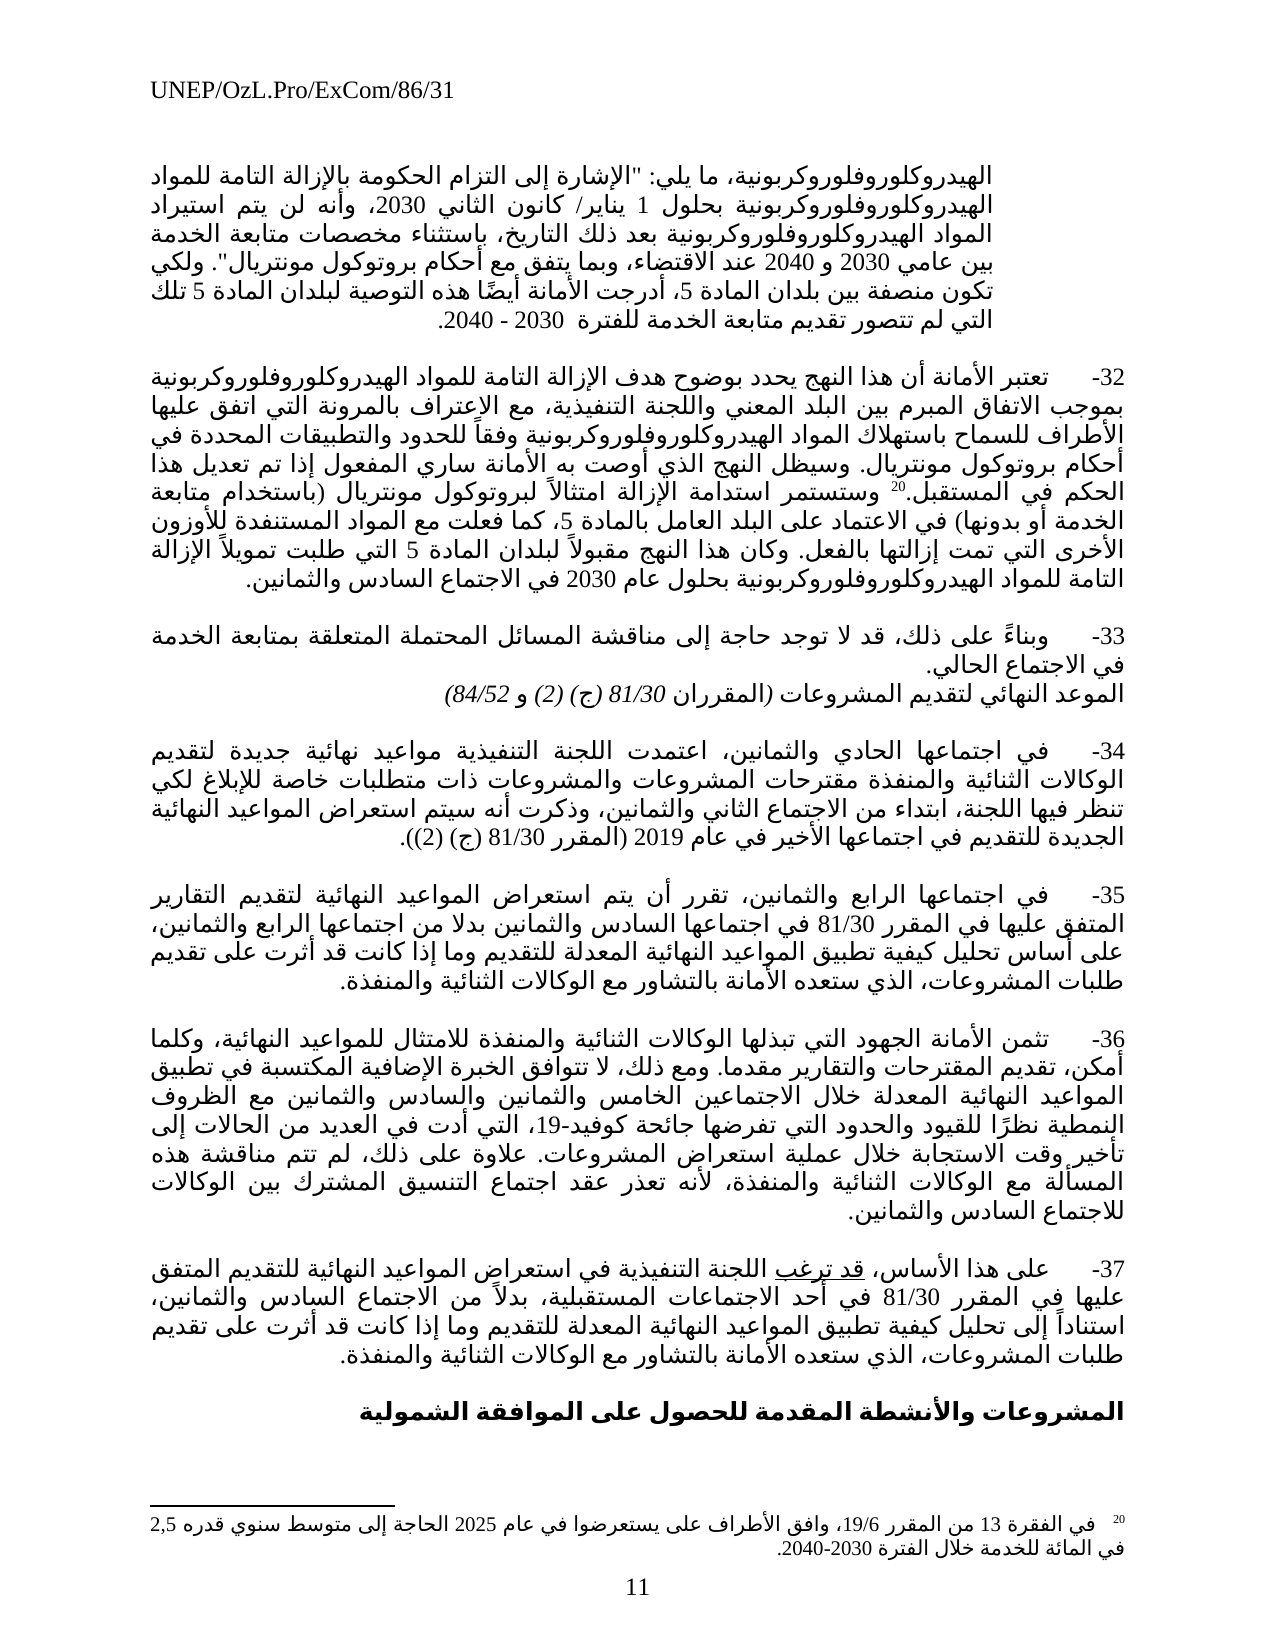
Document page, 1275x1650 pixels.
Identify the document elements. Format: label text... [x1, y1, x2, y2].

text 34- في اجتماعها الحادي والثمانين، اعتمدت اللجنة التنفيذية مواعيد نهائية جديدة لتقديم الوكالات الثنائية والمنفذة مقترحات المشروعات والمشروعات ذات متطلبات خاصة للإبلاغ لكي تنظر فيها اللجنة، ابتداء من الاجتماع الثاني والثمانين، وذكرت أنه سيتم استعراض المواعيد النهائية الجديدة للتقديم في اجتماعها الأخير في عام 2019 (المقرر 81/30 (ج) (2)). [150, 736, 1125, 851]
text 37- على هذا الأساس، قد ترغب اللجنة التنفيذية في استعراض المواعيد النهائية للتقديم المتفق عليها في المقرر 81/30 في أحد الاجتماعات المستقبلية، بدلاً من الاجتماع السادس والثمانين، استناداً إلى تحليل كيفية تطبيق المواعيد النهائية المعدلة للتقديم وما إذا كانت قد أثرت على تقديم طلبات المشروعات، الذي ستعده الأمانة بالتشاور مع الوكالات الثنائية والمنفذة. [150, 1254, 1125, 1369]
text المشروعات والأنشطة المقدمة للحصول على الموافقة الشمولية [150, 1397, 1125, 1426]
text الموعد النهائي لتقديم المشروعات (المقرران 81/30 (ج) (2) و 84/52) [150, 679, 1125, 707]
list وفقا الفقرة 8 ثالثا (هـ) (1) من المادة 5 من بروتوكول مونتريال والفقرة 4 (د) من المقرر 19/6، أدرجت الأمانة في التوصية بالموافقة على المراحل النهائية من خطط إدارة إزالة المواد الهيدروكلوروفلوروكربونية التي تقترح الإزالة التامة للمواد الهيدروكلوروفلوروكربونية، ما يلي: "الإشارة إلى التزام الحكومة بالإزالة التامة للمواد الهيدروكلوروفلوروكربونية بحلول 1 يناير/ كانون الثاني 2030، وأنه لن يتم استيراد المواد الهيدروكلوروفلوروكربونية بعد ذلك التاريخ، باستثناء مخصصات متابعة الخدمة بين عامي 2030 و 2040 عند الاقتضاء، وبما يتفق مع أحكام بروتوكول مونتريال". ولكي تكون منصفة بين بلدان المادة 5، أدرجت الأمانة أيضًا هذه التوصية لبلدان المادة 5 تلك التي لم تتصور تقديم متابعة الخدمة للفترة 2030 - 2040. [150, 161, 1050, 334]
text 36- تثمن الأمانة الجهود التي تبذلها الوكالات الثنائية والمنفذة للامتثال للمواعيد النهائية، وكلما أمكن، تقديم المقترحات والتقارير مقدما. ومع ذلك، لا تتوافق الخبرة الإضافية المكتسبة في تطبيق المواعيد النهائية المعدلة خلال الاجتماعين الخامس والثمانين والسادس والثمانين مع الظروف النمطية نظرًا للقيود والحدود التي تفرضها جائحة كوفيد-19، التي أدت في العديد من الحالات إلى تأخير وقت الاستجابة خلال عملية استعراض المشروعات. علاوة على ذلك، لم تتم مناقشة هذه المسألة مع الوكالات الثنائية والمنفذة، لأنه تعذر عقد اجتماع التنسيق المشترك بين الوكالات للاجتماع السادس والثمانين. [150, 1024, 1125, 1225]
text 33- وبناءً على ذلك، قد لا توجد حاجة إلى مناقشة المسائل المحتملة المتعلقة بمتابعة الخدمة في الاجتماع الحالي. [150, 621, 1125, 679]
text 32- تعتبر الأمانة أن هذا النهج يحدد بوضوح هدف الإزالة التامة للمواد الهيدروكلوروفلوروكربونية بموجب الاتفاق المبرم بين البلد المعني واللجنة التنفيذية، مع الاعتراف بالمرونة التي اتفق عليها الأطراف للسماح باستهلاك المواد الهيدروكلوروفلوروكربونية وفقاً للحدود والتطبيقات المحددة في أحكام بروتوكول مونتريال. وسيظل النهج الذي أوصت به الأمانة ساري المفعول إذا تم تعديل هذا الحكم في المستقبل. وستستمر استدامة الإزالة امتثالاً لبروتوكول مونتريال (باستخدام متابعة الخدمة أو بدونها) في الاعتماد على البلد العامل بالمادة 5، كما فعلت مع المواد المستنفدة للأوزون الأخرى التي تمت إزالتها بالفعل. وكان هذا النهج مقبولاً لبلدان المادة 5 التي طلبت تمويلاً الإزالة التامة للمواد الهيدروكلوروفلوروكربونية بحلول عام 2030 في الاجتماع السادس والثمانين. [150, 362, 1125, 592]
text 35- في اجتماعها الرابع والثمانين، تقرر أن يتم استعراض المواعيد النهائية لتقديم التقارير المتفق عليها في المقرر 81/30 في اجتماعها السادس والثمانين بدلا من اجتماعها الرابع والثمانين، على أساس تحليل كيفية تطبيق المواعيد النهائية المعدلة للتقديم وما إذا كانت قد أثرت على تقديم طلبات المشروعات، الذي ستعده الأمانة بالتشاور مع الوكالات الثنائية والمنفذة. [150, 880, 1125, 995]
